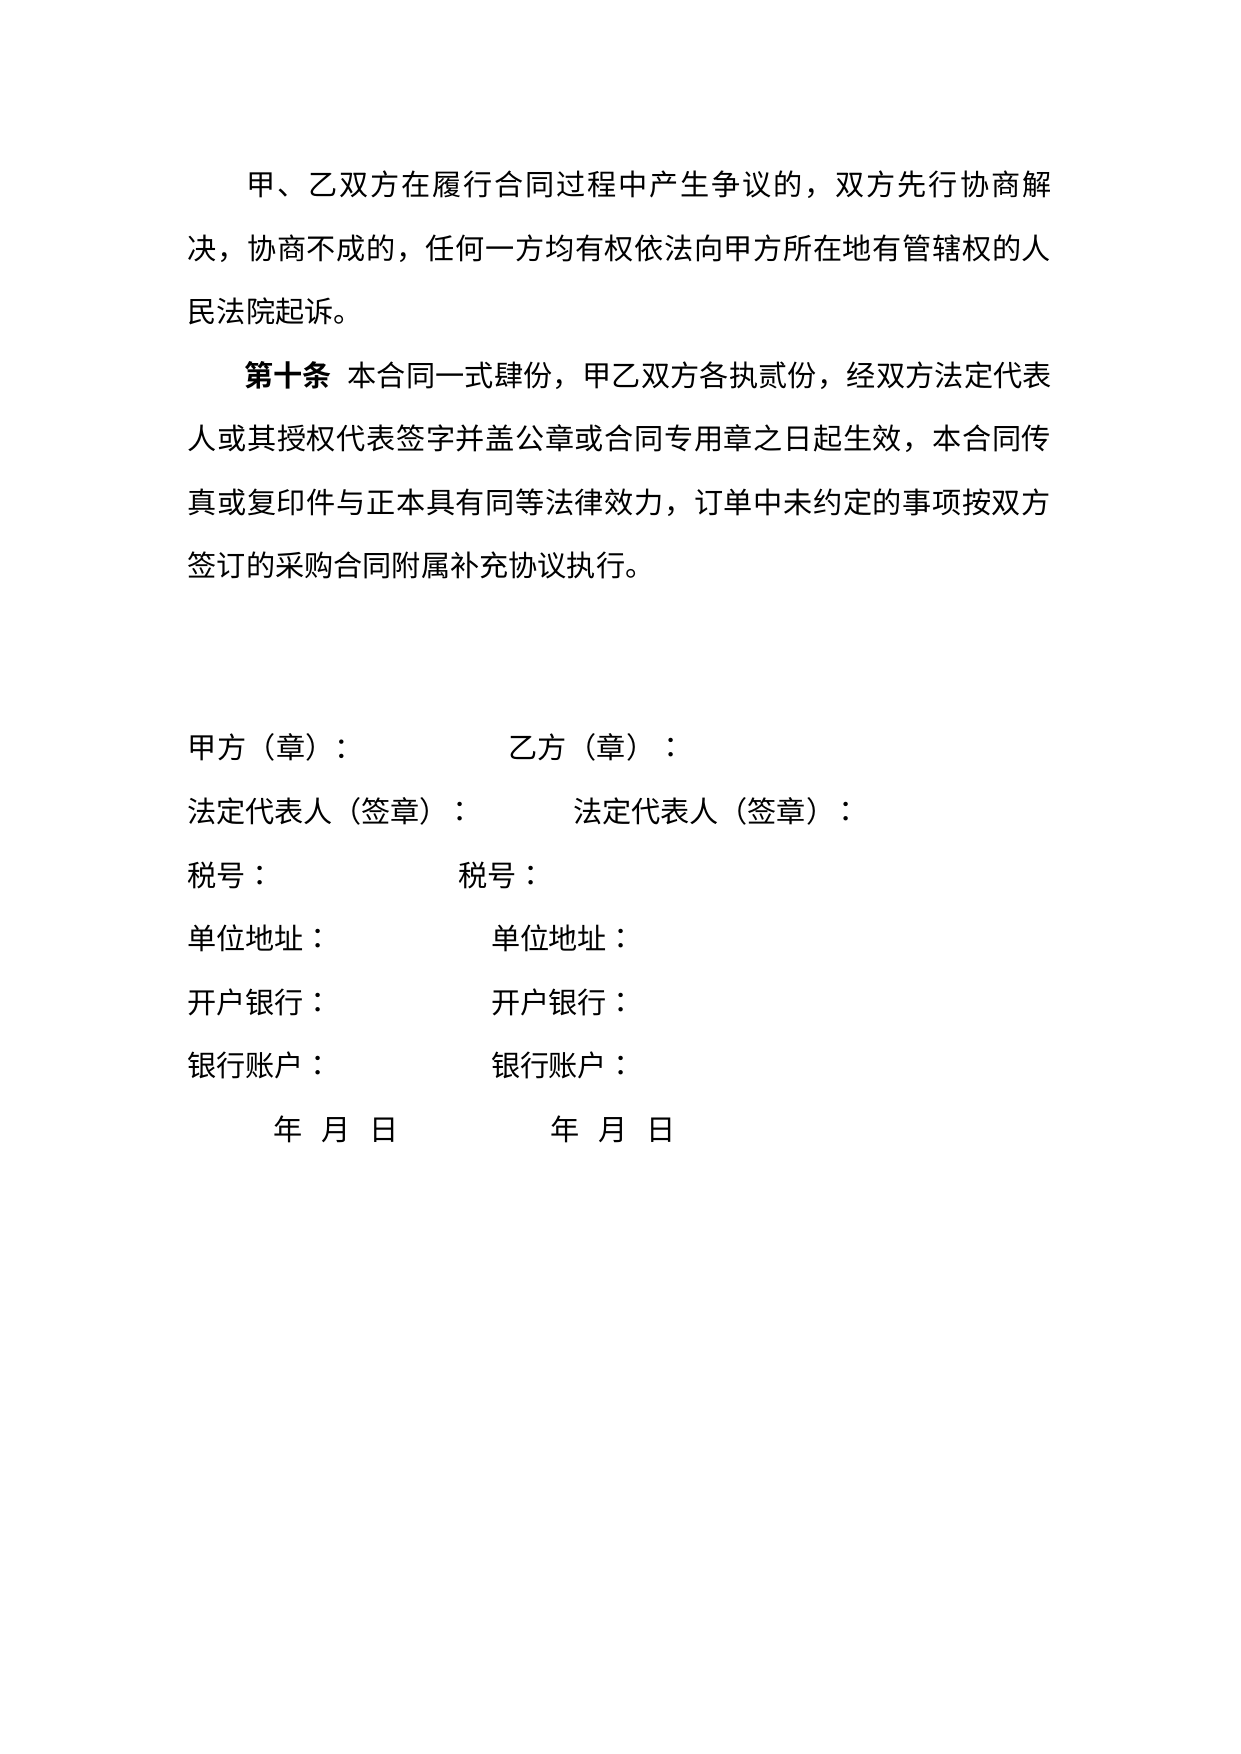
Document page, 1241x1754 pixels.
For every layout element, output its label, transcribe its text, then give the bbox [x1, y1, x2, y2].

text 银行账户： 银行账户： [187, 1043, 1053, 1085]
text 年 月 日 年 月 日 [187, 1106, 1053, 1149]
text 甲方（章）： 乙方（章）： [187, 725, 1053, 767]
text 甲、乙双方在履行合同过程中产生争议的，双方先行协商解决，协商不成的，任何一方均有权依法向甲方所在地有管辖权的人民法院起诉。 [187, 162, 1053, 331]
text 第十条 本合同一式肆份，甲乙双方各执贰份，经双方法定代表人或其授权代表签字并盖公章或合同专用章之日起生效，本合同传真或复印件与正本具有同等法律效力，订单中未约定的事项按双方签订的采购合同附属补充协议执行。 [187, 352, 1053, 585]
text 开户银行： 开户银行： [187, 979, 1053, 1022]
text 法定代表人（签章）： 法定代表人（签章）： [187, 789, 1053, 831]
text 税号： 税号： [187, 852, 1053, 894]
text 单位地址： 单位地址： [187, 916, 1053, 958]
